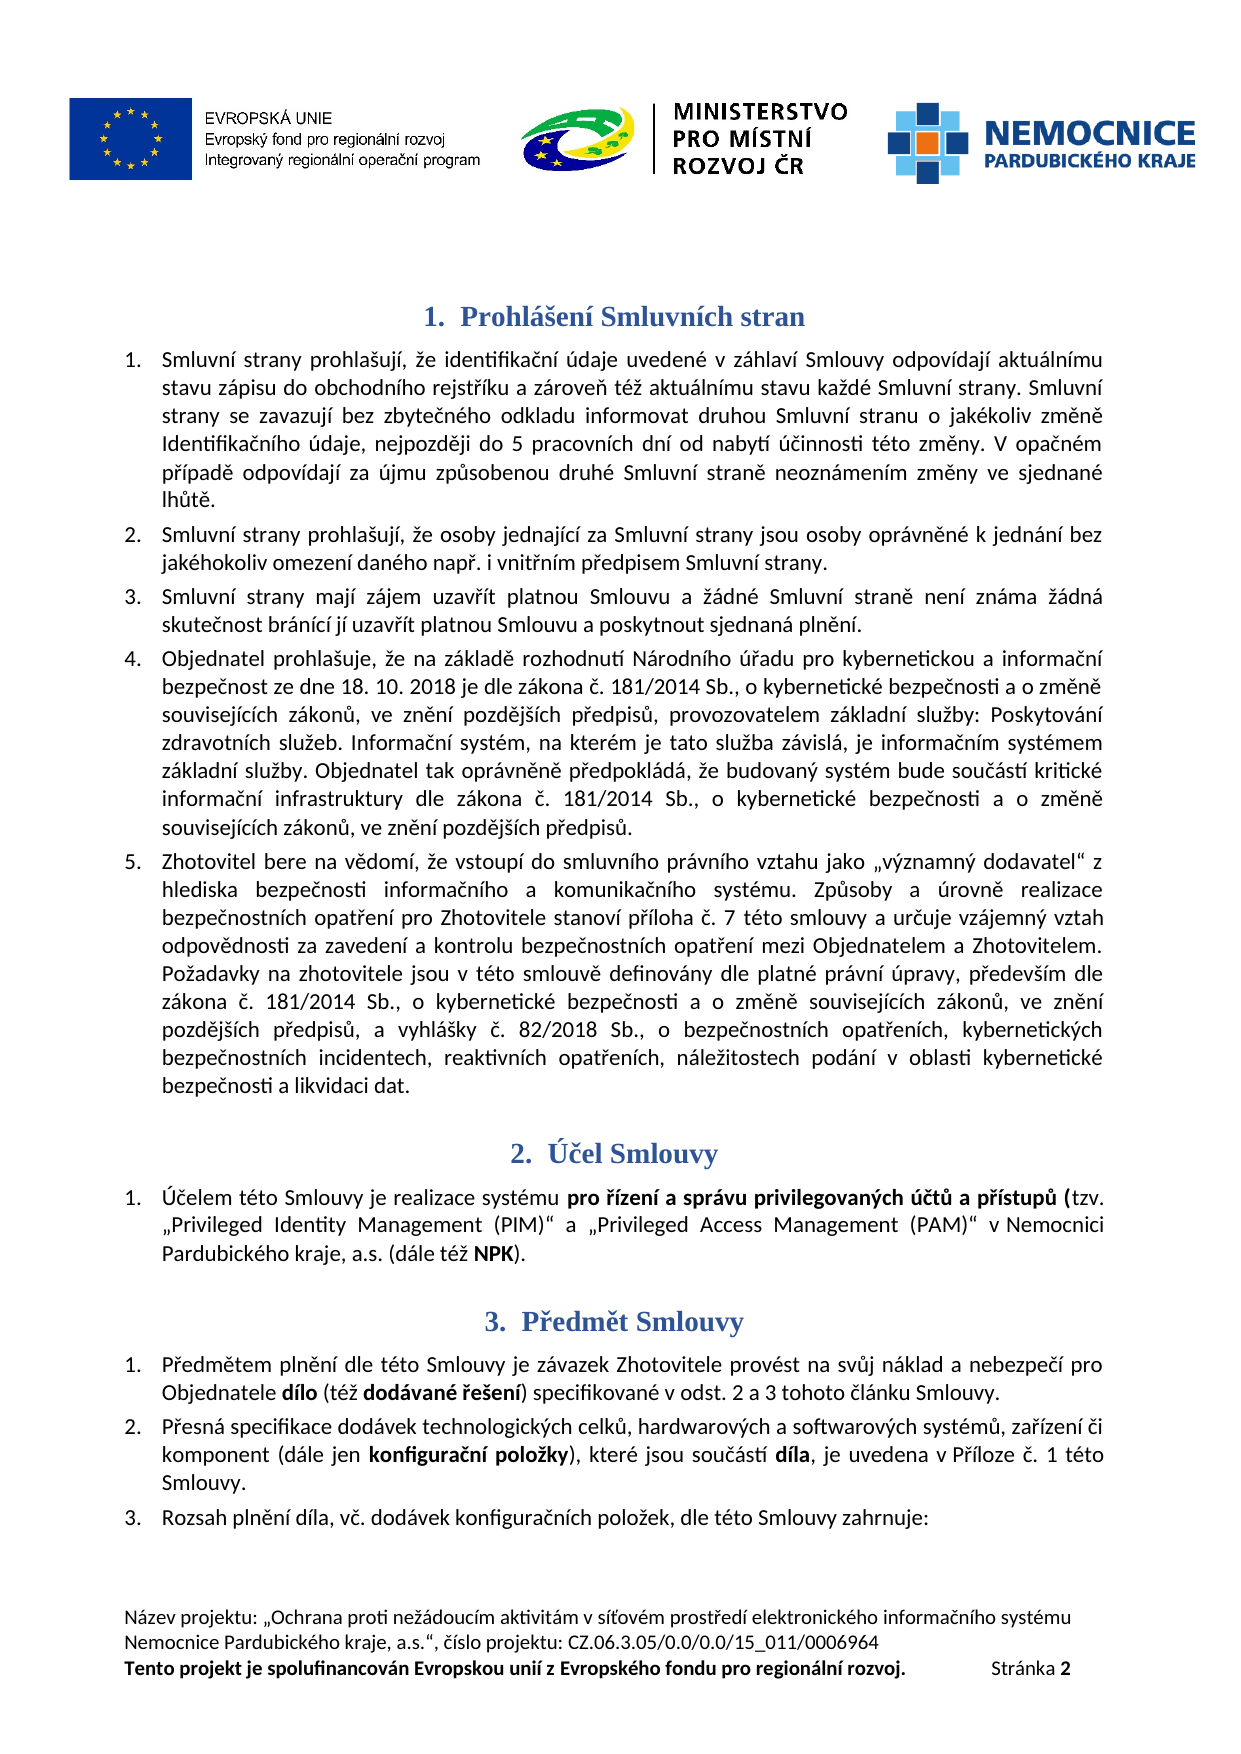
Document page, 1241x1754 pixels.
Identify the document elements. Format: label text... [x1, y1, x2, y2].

picture [42, 69, 874, 207]
subtitle Prohlášení Smluvních stran [124, 299, 1104, 333]
list Účelem této Smlouvy je realizace systému pro řízení a správu privilegovaných účtů a přístupů (tzv. „Privileged Identity Management (PIM)“ a „Privileged Access Management (PAM)“ v Nemocnici Pardubického kraje, a.s. (dále též NPK). [124, 1183, 1104, 1267]
subtitle Účel Smlouvy [124, 1137, 1104, 1170]
subtitle Předmět Smlouvy [124, 1304, 1104, 1338]
list Smluvní strany prohlašují, že osoby jednající za Smluvní strany jsou osoby oprávněné k jednání bez jakéhokoliv omezení daného např. i vnitřním předpisem Smluvní strany. [124, 520, 1104, 576]
list Přesná specifikace dodávek technologických celků, hardwarových a softwarových systémů, zařízení či komponent (dále jen konfigurační položky), které jsou součástí díla, je uvedena v Příloze č. 1 této Smlouvy. [124, 1412, 1104, 1497]
list Rozsah plnění díla, vč. dodávek konfiguračních položek, dle této Smlouvy zahrnuje: [124, 1503, 1104, 1531]
list Objednatel prohlašuje, že na základě rozhodnutí Národního úřadu pro kybernetickou a informační bezpečnost ze dne 18. 10. 2018 je dle zákona č. 181/2014 Sb., o kybernetické bezpečnosti a o změně souvisejících zákonů, ve znění pozdějších předpisů, provozovatelem základní služby: Poskytování zdravotních služeb. Informační systém, na kterém je tato služba závislá, je informačním systémem základní služby. Objednatel tak oprávněně předpokládá, že budovaný systém bude součástí kritické informační infrastruktury dle zákona č. 181/2014 Sb., o kybernetické bezpečnosti a o změně souvisejících zákonů, ve znění pozdějších předpisů. [124, 644, 1104, 841]
list Smluvní strany prohlašují, že identifikační údaje uvedené v záhlaví Smlouvy odpovídají aktuálnímu stavu zápisu do obchodního rejstříku a zároveň též aktuálnímu stavu každé Smluvní strany. Smluvní strany se zavazují bez zbytečného odkladu informovat druhou Smluvní stranu o jakékoliv změně Identifikačního údaje, nejpozději do 5 pracovních dní od nabytí účinnosti této změny. V opačném případě odpovídají za újmu způsobenou druhé Smluvní straně neoznámením změny ve sjednané lhůtě. [124, 346, 1104, 514]
picture [886, 101, 1196, 185]
list Zhotovitel bere na vědomí, že vstoupí do smluvního právního vztahu jako „významný dodavatel“ z hlediska bezpečnosti informačního a komunikačního systému. Způsoby a úrovně realizace bezpečnostních opatření pro Zhotovitele stanoví příloha č. 7 této smlouvy a určuje vzájemný vztah odpovědnosti za zavedení a kontrolu bezpečnostních opatření mezi Objednatelem a Zhotovitelem. Požadavky na zhotovitele jsou v této smlouvě definovány dle platné právní úpravy, především dle zákona č. 181/2014 Sb., o kybernetické bezpečnosti a o změně souvisejících zákonů, ve znění pozdějších předpisů, a vyhlášky č. 82/2018 Sb., o bezpečnostních opatřeních, kybernetických bezpečnostních incidentech, reaktivních opatřeních, náležitostech podání v oblasti kybernetické bezpečnosti a likvidaci dat. [124, 847, 1104, 1099]
list Smluvní strany mají zájem uzavřít platnou Smlouvu a žádné Smluvní straně není známa žádná skutečnost bránící jí uzavřít platnou Smlouvu a poskytnout sjednaná plnění. [124, 582, 1104, 638]
list Předmětem plnění dle této Smlouvy je závazek Zhotovitele provést na svůj náklad a nebezpečí pro Objednatele dílo (též dodávané řešení) specifikované v odst. 2 a 3 tohoto článku Smlouvy. [124, 1350, 1104, 1406]
